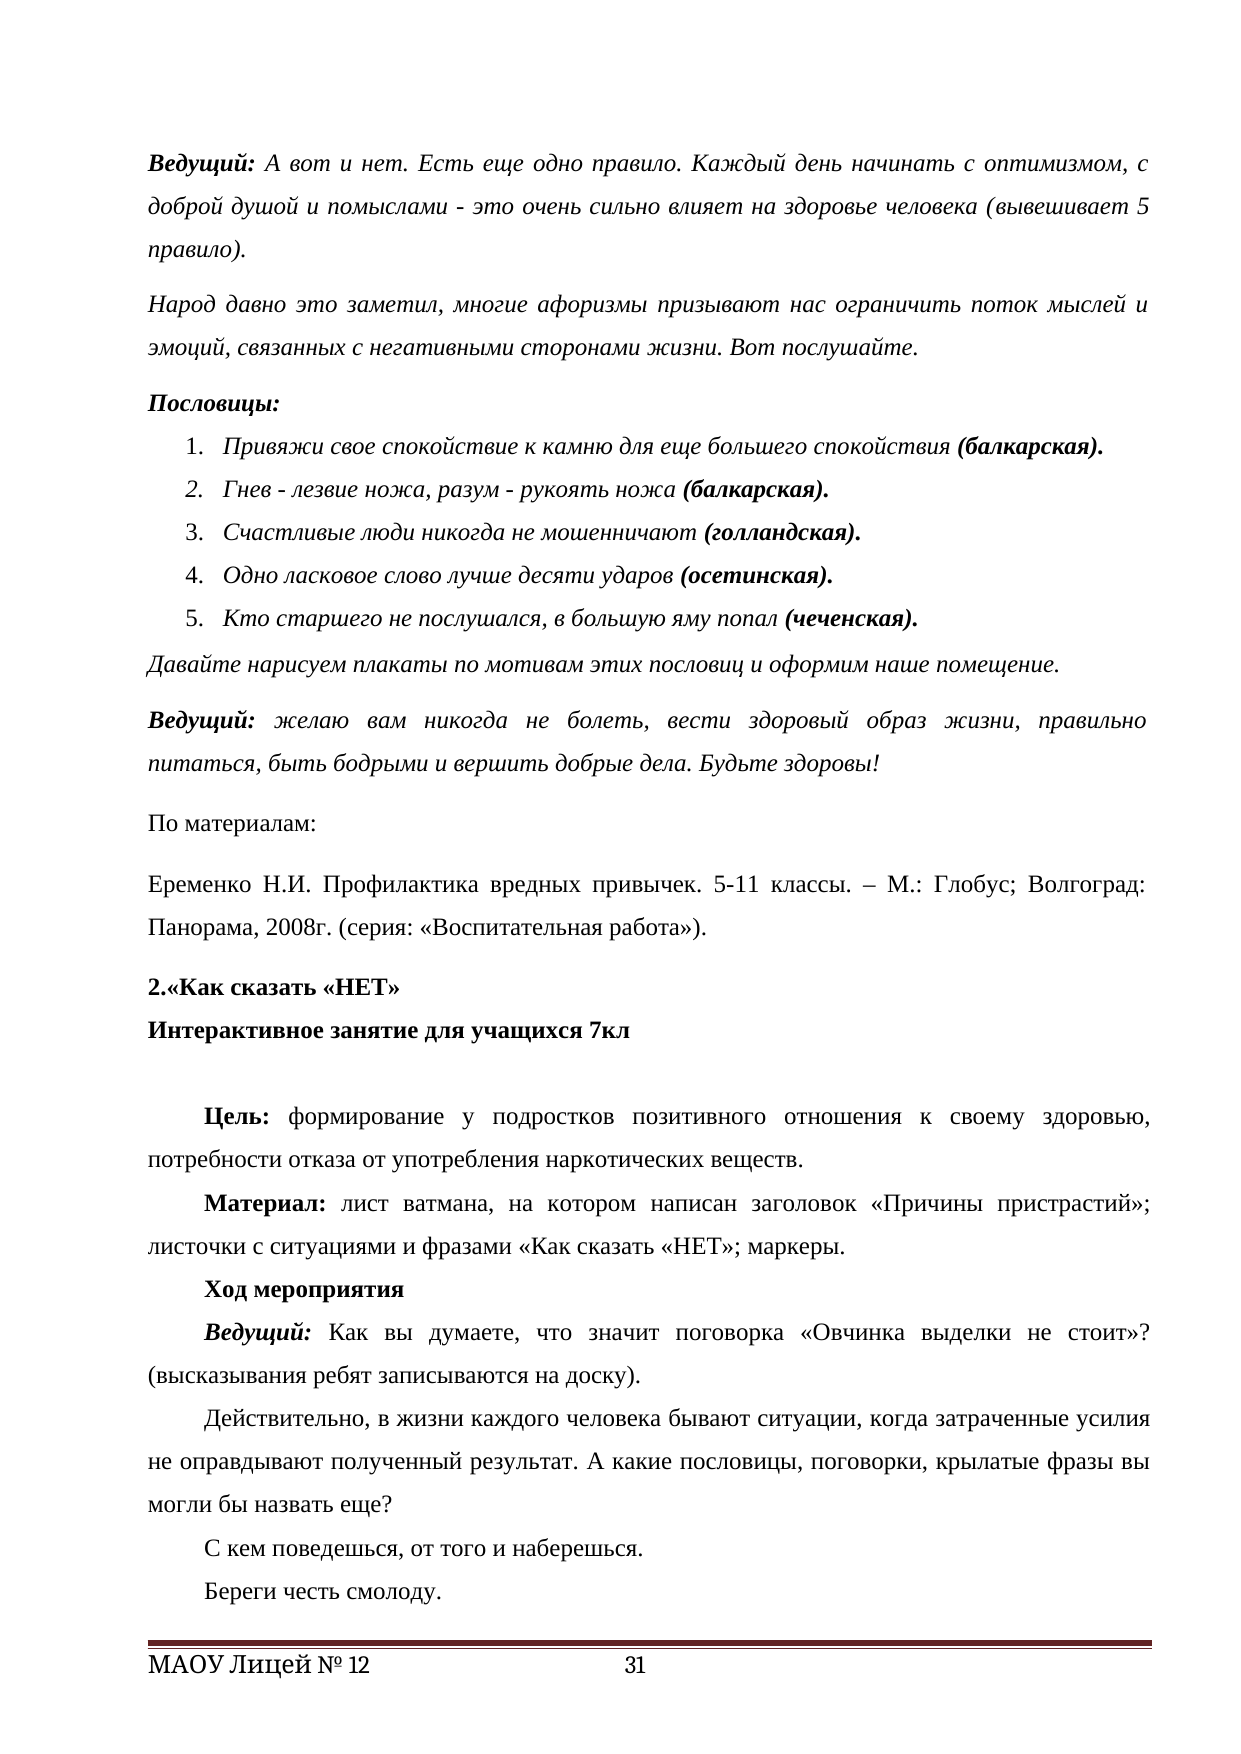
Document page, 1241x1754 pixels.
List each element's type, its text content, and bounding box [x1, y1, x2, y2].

text Ход мероприятия [148, 1274, 1152, 1303]
text Ведущий: Как вы думаете, что значит поговорка «Овчинка выделки не стоит»? (высказывания ребят записываются на доску). [148, 1317, 1152, 1389]
text Интерактивное занятие для учащихся 7кл [148, 1015, 1152, 1044]
text По материалам: [148, 808, 1147, 837]
text Народ давно это заметил, многие афоризмы призывают нас ограничить поток мыслей и эмоций, связанных с негативными сторонами жизни. Вот послушайте. [148, 289, 1149, 361]
text Береги честь смолоду. [148, 1576, 1152, 1604]
list Кто старшего не послушался, в большую яму попал (чеченская). [185, 603, 1147, 632]
list Счастливые люди никогда не мошенничают (голландская). [185, 517, 1152, 546]
text Действительно, в жизни каждого человека бывают ситуации, когда затраченные усилия не оправдывают полученный результат. А какие пословицы, поговорки, крылатые фразы вы могли бы назвать еще? [148, 1403, 1152, 1518]
text Ведущий: А вот и нет. Есть еще одно правило. Каждый день начинать с оптимизмом, с доброй душой и помыслами - это очень сильно влияет на здоровье человека (вывешивает 5 правило). [148, 148, 1149, 263]
text Материал: лист ватмана, на котором написан заголовок «Причины пристрастий»; листочки с ситуациями и фразами «Как сказать «НЕТ»; маркеры. [148, 1188, 1152, 1259]
text С кем поведешься, от того и наберешься. [148, 1533, 1152, 1561]
text Еременко Н.И. Профилактика вредных привычек. 5-11 классы. – М.: Глобус; Волгоград: Панорама, 2008г. (серия: «Воспитательная работа»). [148, 869, 1147, 941]
list Одно ласковое слово лучше десяти ударов (осетинская). [185, 560, 1152, 589]
text Пословицы: [148, 388, 1152, 417]
list Гнев - лезвие ножа, разум - рукоять ножа (балкарская). [185, 474, 1152, 503]
text Давайте нарисуем плакаты по мотивам этих пословиц и оформим наше помещение. [148, 649, 1149, 678]
text Цель: формирование у подростков позитивного отношения к своему здоровью, потребности отказа от употребления наркотических веществ. [148, 1101, 1152, 1173]
text Ведущий: желаю вам никогда не болеть, вести здоровый образ жизни, правильно питаться, быть бодрыми и вершить добрые дела. Будьте здоровы! [148, 705, 1147, 777]
text 2.«Как сказать «НЕТ» [148, 972, 1152, 1001]
list Привяжи свое спокойствие к камню для еще большего спокойствия (балкарская). [185, 431, 1149, 460]
